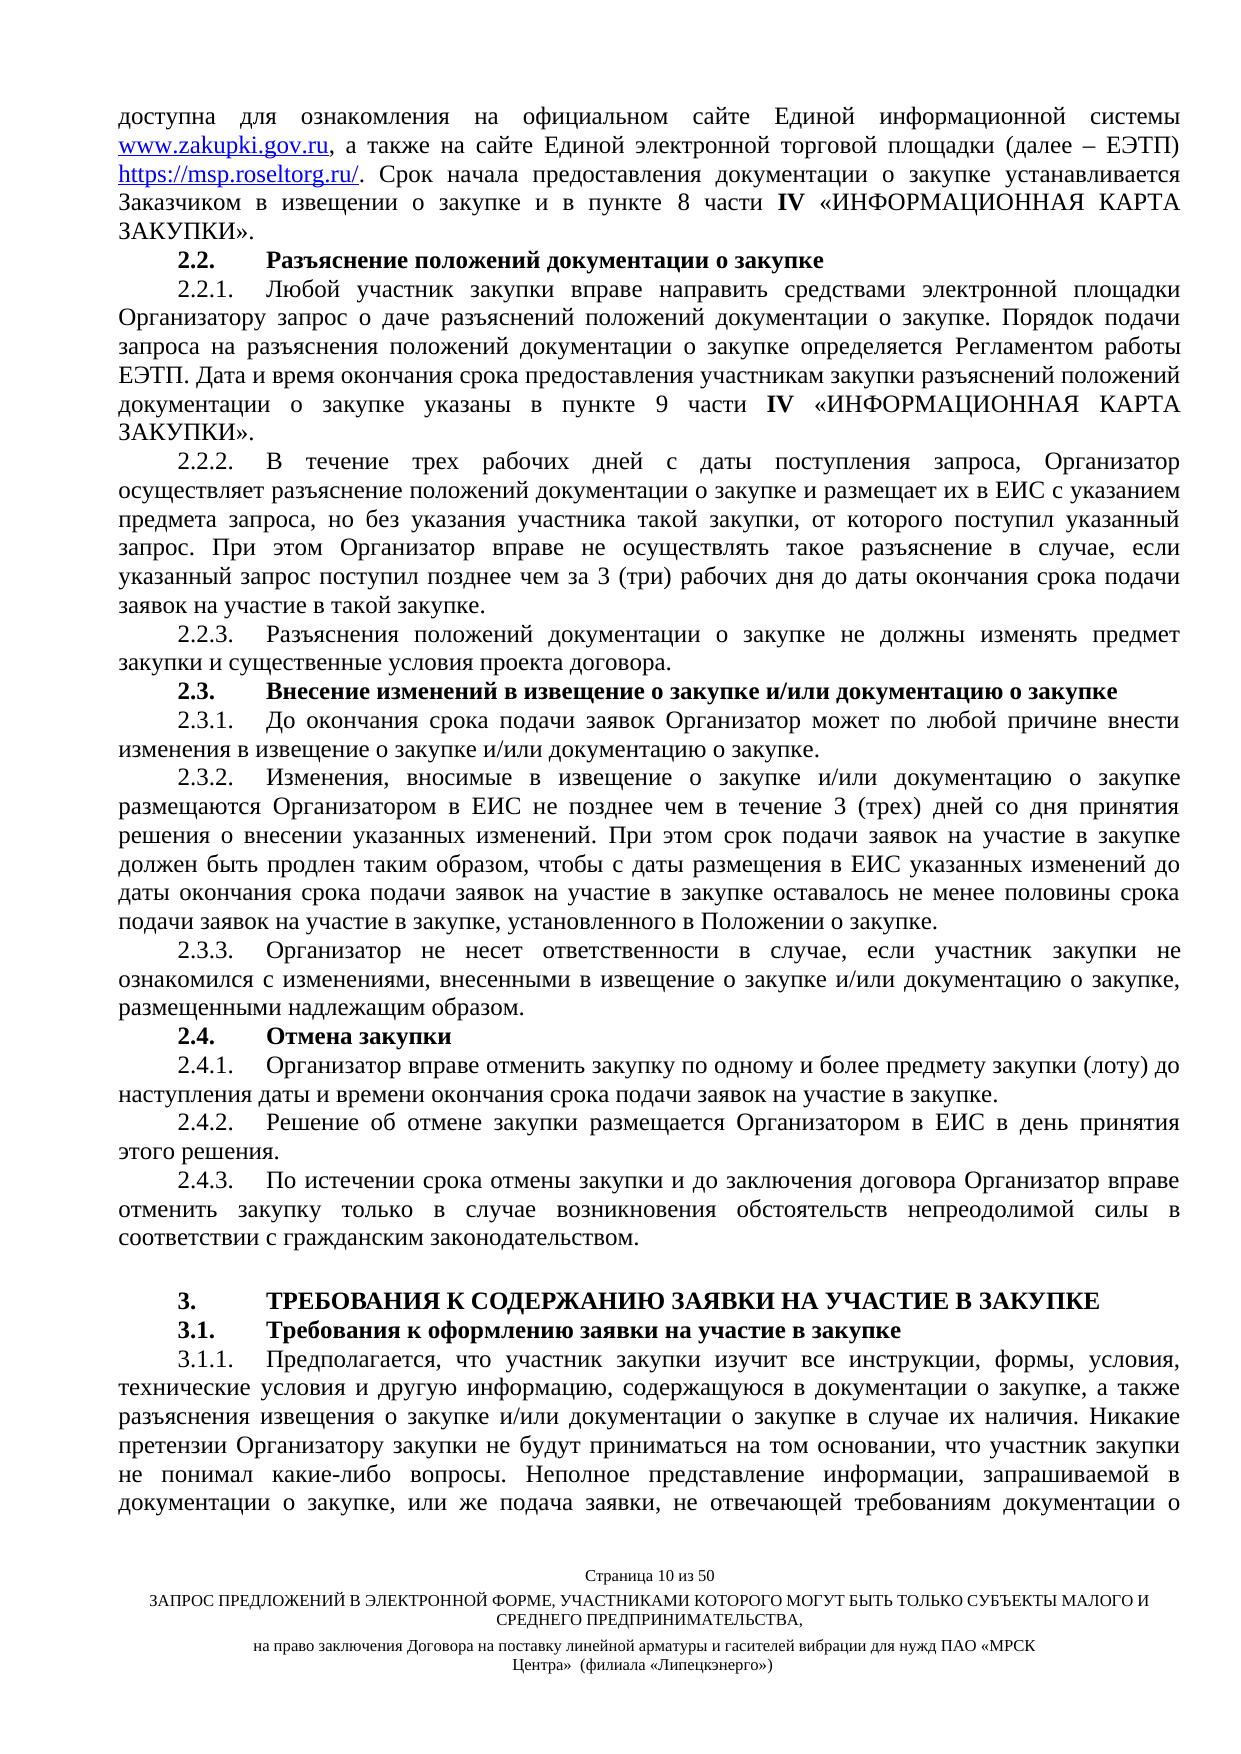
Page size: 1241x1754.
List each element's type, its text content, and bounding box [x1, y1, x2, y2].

subtitle Разъяснение положений документации о закупке [118, 245, 1181, 274]
subtitle Изменения, вносимые в извещение о закупке и/или документацию о закупке размещаются Организатором в ЕИС не позднее чем в течение 3 (трех) дней со дня принятия решения о внесении указанных изменений. При этом срок подачи заявок на участие в закупке должен быть продлен таким образом, чтобы с даты размещения в ЕИС указанных изменений до даты окончания срока подачи заявок на участие в закупке оставалось не менее половины срока подачи заявок на участие в закупке, установленного в Положении о закупке. [118, 762, 1181, 935]
subtitle В течение трех рабочих дней с даты поступления запроса, Организатор осуществляет разъяснение положений документации о закупке и размещает их в ЕИС с указанием предмета запроса, но без указания участника такой закупки, от которого поступил указанный запрос. При этом Организатор вправе не осуществлять такое разъяснение в случае, если указанный запрос поступил позднее чем за 3 (три) рабочих дня до даты окончания срока подачи заявок на участие в такой закупке. [118, 446, 1181, 619]
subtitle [118, 1344, 1181, 1516]
subtitle По истечении срока отмены закупки и до заключения договора Организатор вправе отменить закупку только в случае возникновения обстоятельств непреодолимой силы в соответствии с гражданским законодательством. [118, 1165, 1181, 1251]
subtitle Разъяснения положений документации о закупке не должны изменять предмет закупки и существенные условия проекта договора. [118, 619, 1181, 676]
subtitle Отмена закупки [118, 1021, 1181, 1050]
subtitle Требования к оформлению заявки на участие в закупке [118, 1315, 1181, 1344]
subtitle До окончания срока подачи заявок Организатор может по любой причине внести изменения в извещение о закупке и/или документацию о закупке. [118, 705, 1181, 762]
subtitle Организатор не несет ответственности в случае, если участник закупки не ознакомился с изменениями, внесенными в извещение о закупке и/или документацию о закупке, размещенными надлежащим образом. [118, 935, 1181, 1021]
subtitle ТРЕБОВАНИЯ К СОДЕРЖАНИЮ ЗАЯВКИ НА УЧАСТИЕ В ЗАКУПКЕ [118, 1286, 1181, 1315]
subtitle Решение об отмене закупки размещается Организатором в ЕИС в день принятия этого решения. [118, 1107, 1181, 1165]
subtitle Любой участник закупки вправе направить средствами электронной площадки Организатору запрос о даче разъяснений положений документации о закупке. Порядок подачи запроса на разъяснения положений документации о закупке определяется Регламентом работы ЕЭТП. Дата и время окончания срока предоставления участникам закупки разъяснений положений документации о закупке указаны в пункте 9 части IV «ИНФОРМАЦИОННАЯ КАРТА ЗАКУПКИ». [118, 274, 1181, 446]
subtitle Внесение изменений в извещение о закупке и/или документацию о закупке [118, 676, 1181, 705]
subtitle Организатор вправе отменить закупку по одному и более предмету закупки (лоту) до наступления даты и времени окончания срока подачи заявок на участие в закупке. [118, 1050, 1181, 1107]
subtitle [118, 101, 1181, 245]
